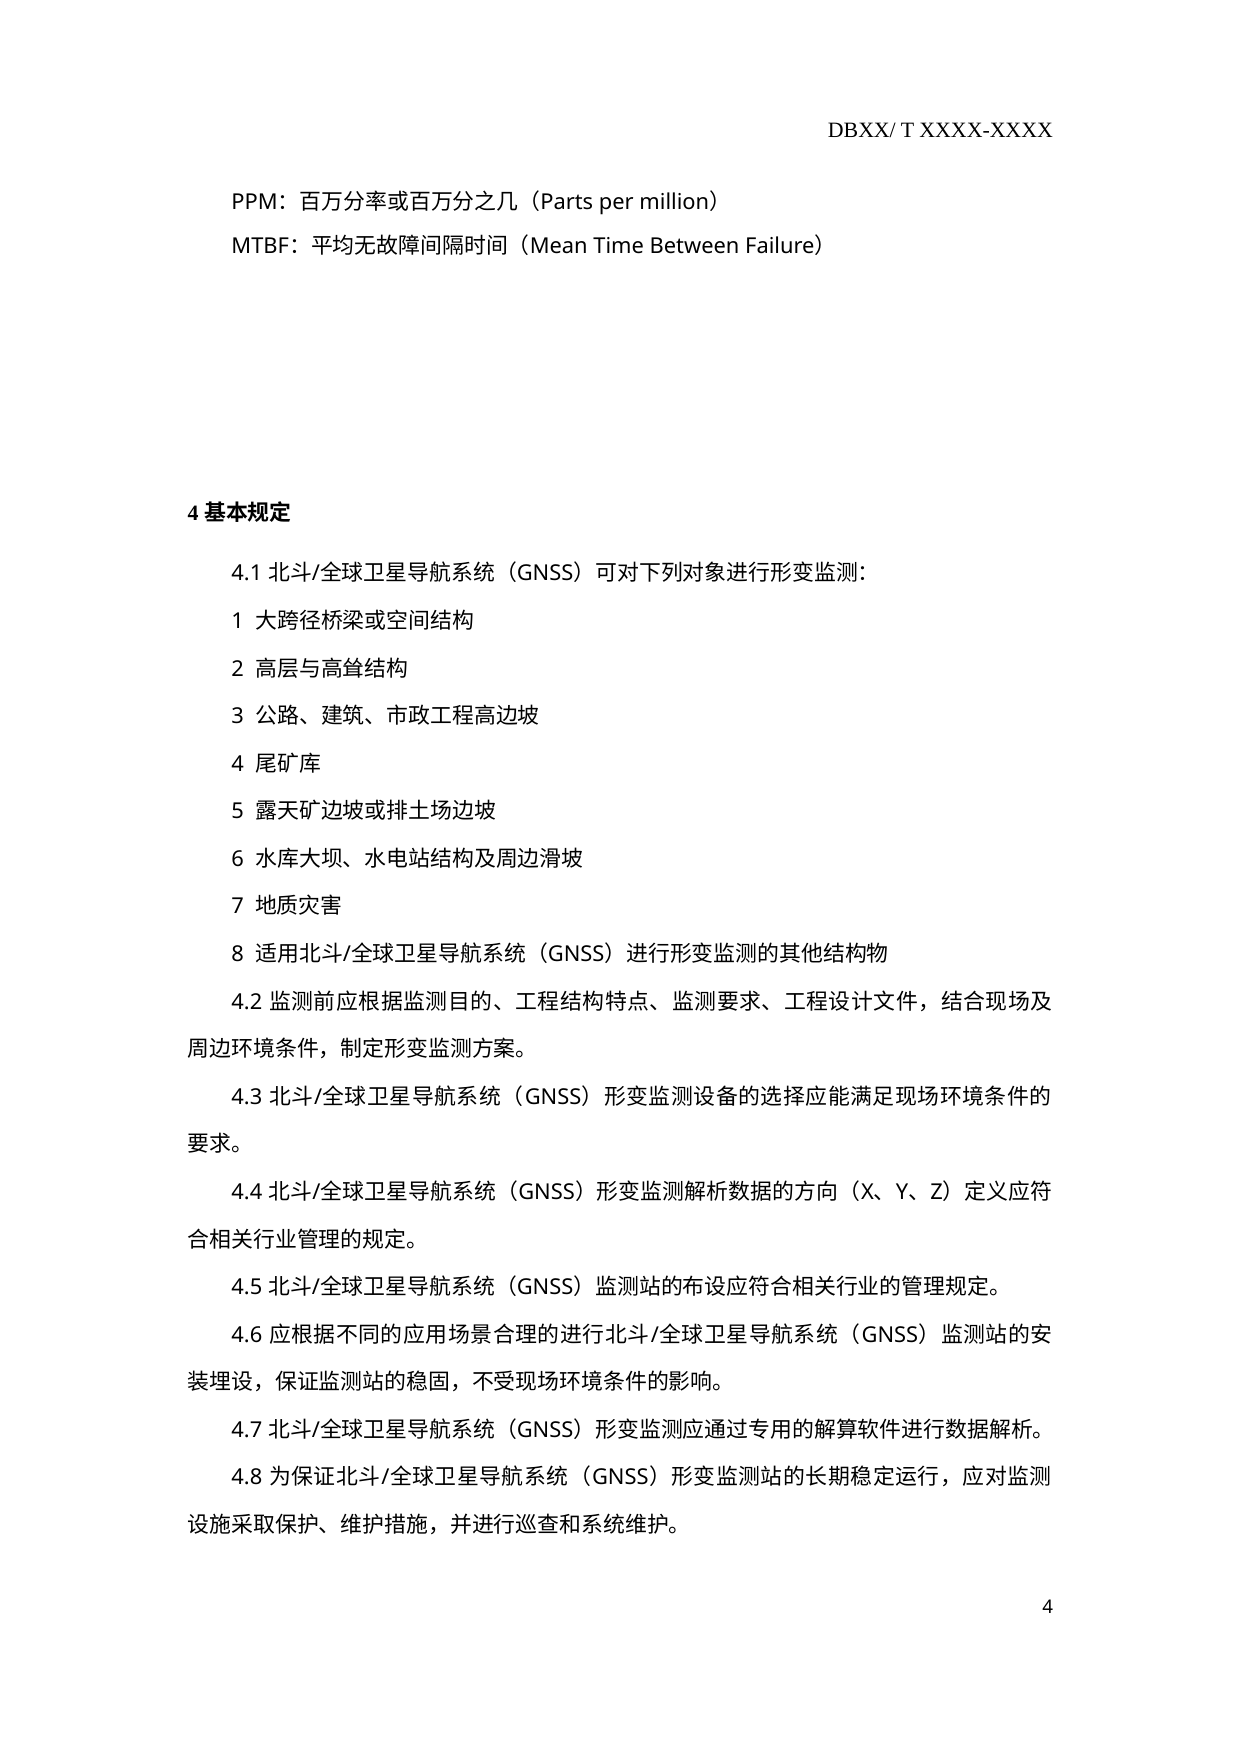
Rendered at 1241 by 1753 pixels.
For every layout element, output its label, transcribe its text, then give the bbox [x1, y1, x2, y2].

text 4 尾矿库 [187, 746, 1053, 777]
text 5 露天矿边坡或排土场边坡 [187, 793, 1053, 825]
text PPM：百万分率或百万分之几（Parts per million） [187, 178, 1053, 222]
text 3 公路、建筑、市政工程高边坡 [187, 698, 1053, 730]
text 4.3 北斗/全球卫星导航系统（GNSS）形变监测设备的选择应能满足现场环境条件的要求。 [187, 1079, 1053, 1158]
text 4.6 应根据不同的应用场景合理的进行北斗/全球卫星导航系统（GNSS）监测站的安装埋设，保证监测站的稳固，不受现场环境条件的影响。 [187, 1317, 1053, 1396]
text 6 水库大坝、水电站结构及周边滑坡 [187, 841, 1053, 873]
text 2 高层与高耸结构 [187, 651, 1053, 682]
text MTBF：平均无故障间隔时间（Mean Time Between Failure） [187, 222, 1053, 266]
text 4.4 北斗/全球卫星导航系统（GNSS）形变监测解析数据的方向（X、Y、Z）定义应符合相关行业管理的规定。 [187, 1174, 1053, 1253]
text 8 适用北斗/全球卫星导航系统（GNSS）进行形变监测的其他结构物 [187, 936, 1053, 968]
text 4.2 监测前应根据监测目的、工程结构特点、监测要求、工程设计文件，结合现场及周边环境条件，制定形变监测方案。 [187, 984, 1053, 1063]
list 4 基本规定 [187, 489, 1053, 533]
text 7 地质灾害 [187, 888, 1053, 920]
text 4.7 北斗/全球卫星导航系统（GNSS）形变监测应通过专用的解算软件进行数据解析。 [187, 1412, 1053, 1443]
text 4.1 北斗/全球卫星导航系统（GNSS）可对下列对象进行形变监测： [187, 555, 1053, 587]
text 1 大跨径桥梁或空间结构 [187, 603, 1053, 635]
text 4.5 北斗/全球卫星导航系统（GNSS）监测站的布设应符合相关行业的管理规定。 [187, 1269, 1053, 1301]
text 4.8 为保证北斗/全球卫星导航系统（GNSS）形变监测站的长期稳定运行，应对监测设施采取保护、维护措施，并进行巡查和系统维护。 [187, 1459, 1053, 1539]
